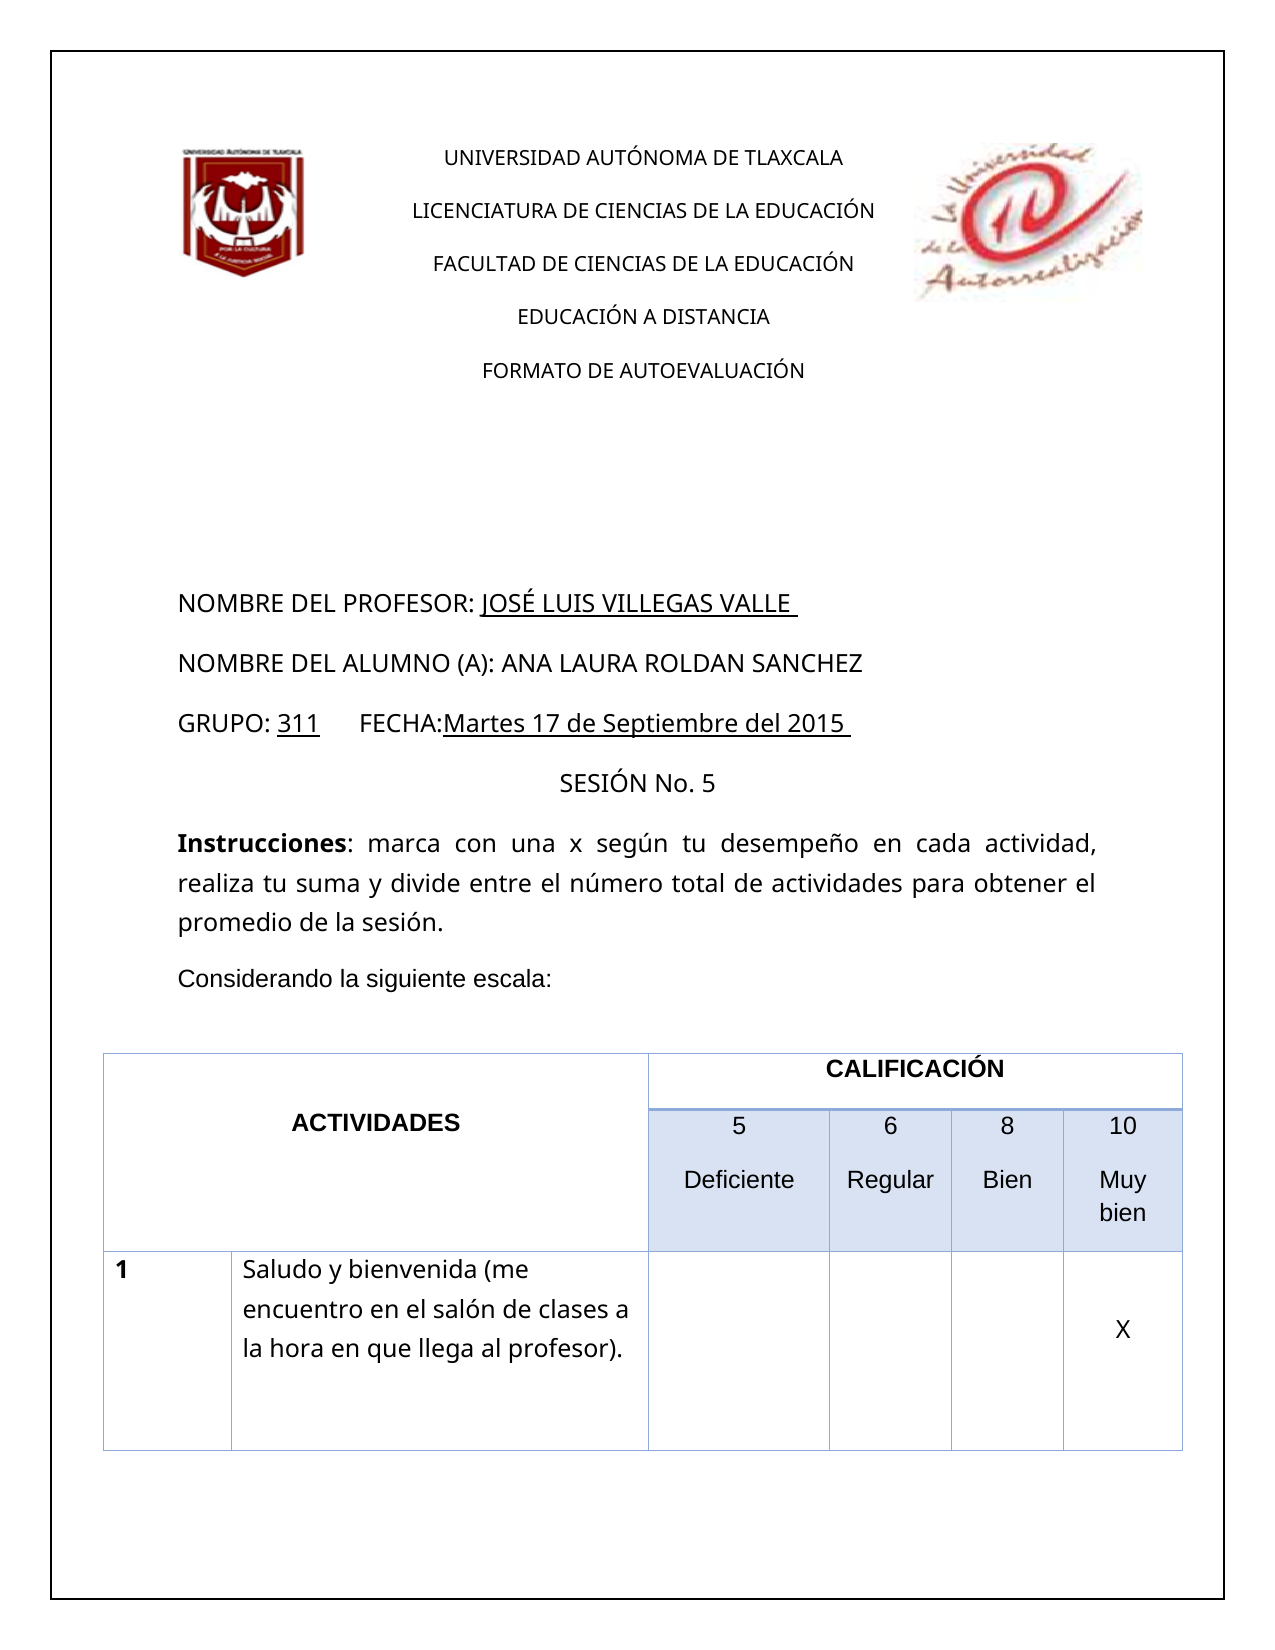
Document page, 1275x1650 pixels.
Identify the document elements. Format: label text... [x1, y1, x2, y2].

table_cell 5 Deficiente [649, 1111, 829, 1251]
table_header UNIVERSIDAD AUTÓNOMA DE TLAXCALA [384, 143, 903, 196]
table_header CALIFICACIÓN [649, 1054, 1182, 1108]
table_cell 10 Muy bien [1064, 1111, 1182, 1251]
table_header ACTIVIDADES [104, 1054, 648, 1251]
picture [177, 143, 310, 284]
table_cell LICENCIATURA DE CIENCIAS DE LA EDUCACIÓN [384, 196, 903, 249]
table_cell FACULTAD DE CIENCIAS DE LA EDUCACIÓN [384, 249, 903, 302]
table_header [166, 143, 384, 409]
table_cell 1 [104, 1252, 231, 1450]
table_cell [952, 1252, 1063, 1450]
table_cell Saludo y bienvenida (me encuentro en el salón de clases a la hora en que llega al profesor). [232, 1252, 648, 1450]
table_cell 8 Bien [952, 1111, 1063, 1251]
table_cell 6 Regular [830, 1111, 951, 1251]
table_cell [830, 1252, 951, 1450]
picture [914, 143, 1143, 302]
table_header [903, 143, 1167, 409]
text Instrucciones: marca con una x según tu desempeño en cada actividad, realiza tu suma y divide entre el número total de actividades para obtener el promedio de la sesión. [177, 826, 1098, 938]
table_cell EDUCACIÓN A DISTANCIA FORMATO DE AUTOEVALUACIÓN [384, 303, 903, 409]
table_cell X [1064, 1252, 1182, 1450]
text NOMBRE DEL ALUMNO (A): ANA LAURA ROLDAN SANCHEZ [177, 646, 1098, 680]
text GRUPO: 311 FECHA:Martes 17 de Septiembre del 2015 [177, 706, 1098, 740]
table_cell [649, 1252, 829, 1450]
text NOMBRE DEL PROFESOR: JOSÉ LUIS VILLEGAS VALLE [177, 586, 1098, 620]
text SESIÓN No. 5 [177, 766, 1098, 800]
text Considerando la siguiente escala: [177, 964, 1098, 993]
